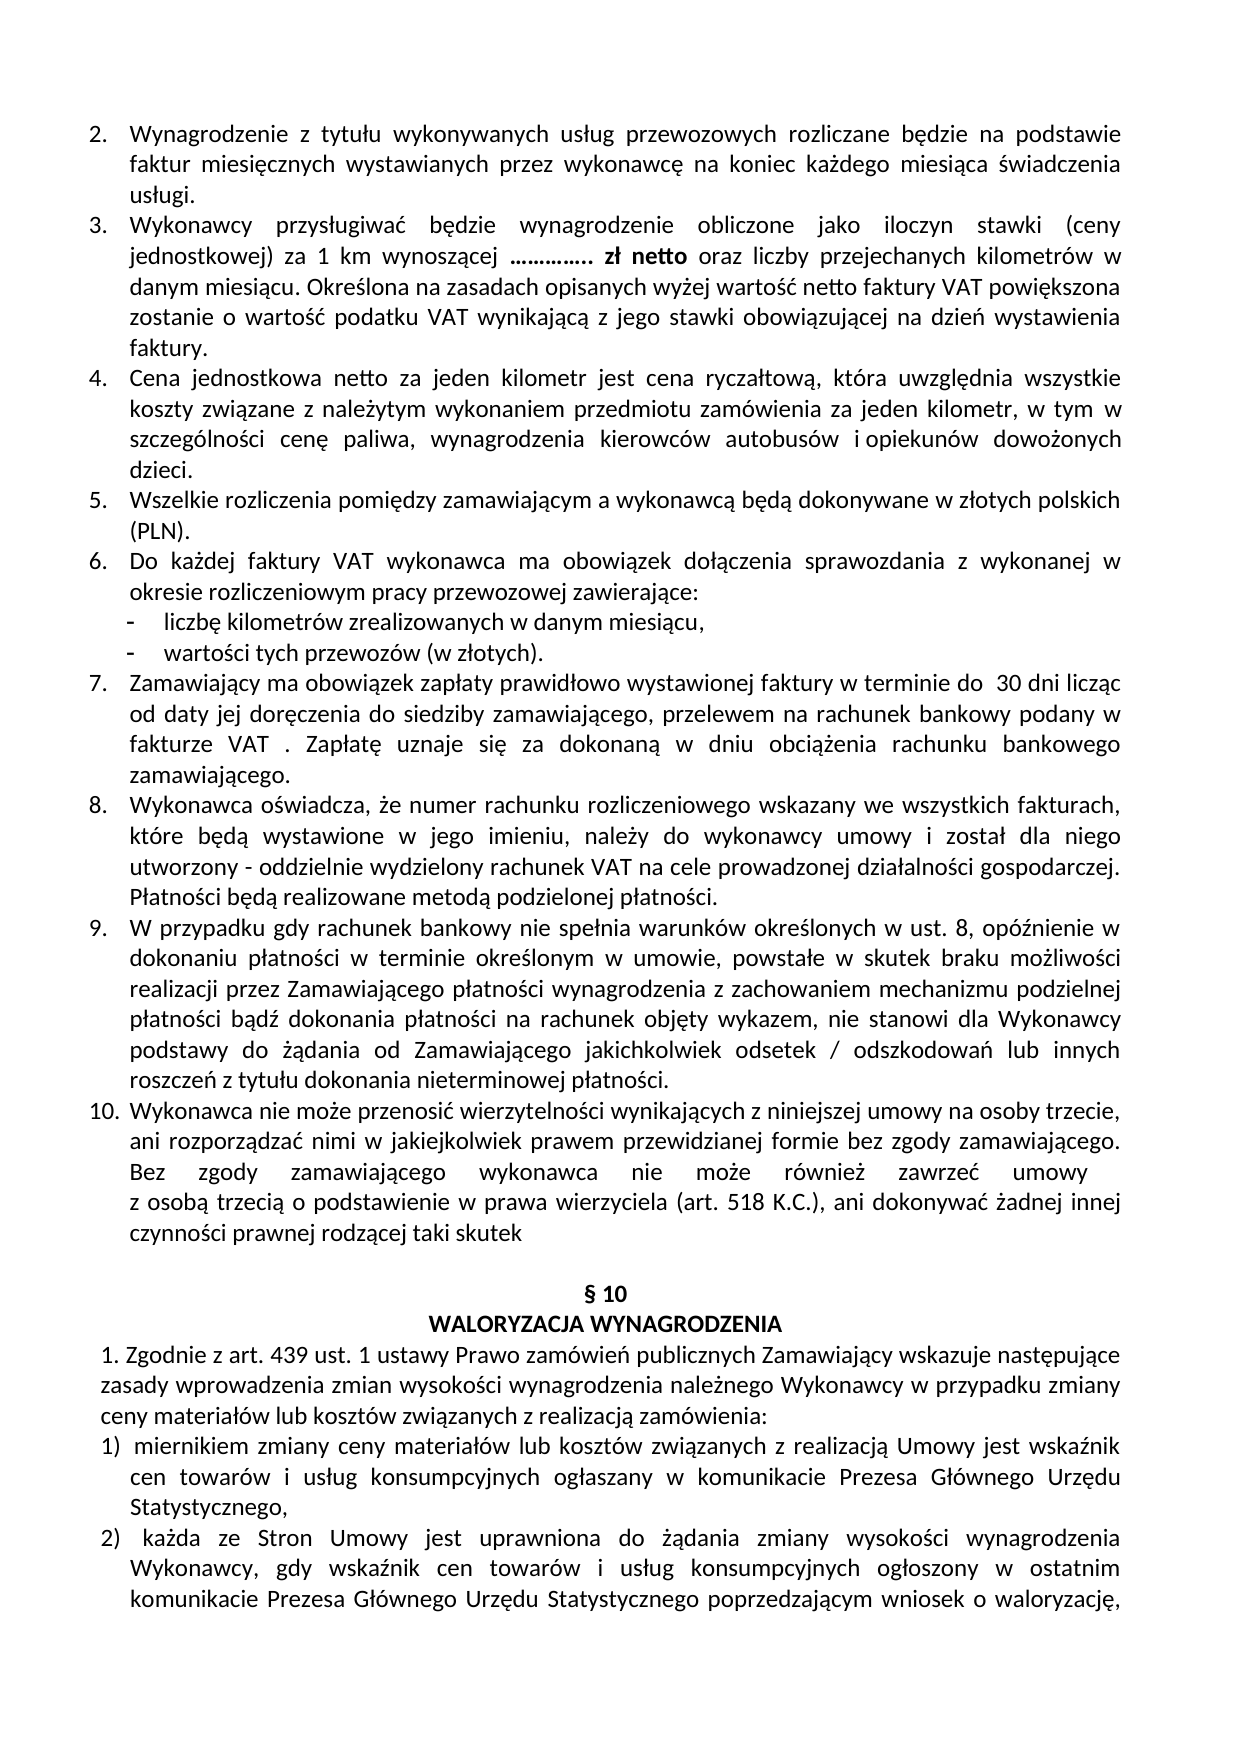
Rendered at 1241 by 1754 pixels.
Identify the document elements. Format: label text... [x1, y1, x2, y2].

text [100, 1522, 1122, 1614]
list Wykonawca nie może przenosić wierzytelności wynikających z niniejszej umowy na osoby trzecie, ani rozporządzać nimi w jakiejkolwiek prawem przewidzianej formie bez zgody zamawiającego. Bez zgody zamawiającego wykonawca nie może również zawrzeć umowy z osobą trzecią o podstawienie w prawa wierzyciela (art. 518 K.C.), ani dokonywać żadnej innej czynności prawnej rodzącej taki skutek [89, 1095, 1122, 1247]
list liczbę kilometrów zrealizowanych w danym miesiącu, [126, 606, 1122, 637]
list wartości tych przewozów (w złotych). [126, 637, 1122, 667]
list Wykonawcy przysługiwać będzie wynagrodzenie obliczone jako iloczyn stawki (ceny jednostkowej) za 1 km wynoszącej ………….. zł netto oraz liczby przejechanych kilometrów w danym miesiącu. Określona na zasadach opisanych wyżej wartość netto faktury VAT powiększona zostanie o wartość podatku VAT wynikającą z jego stawki obowiązującej na dzień wystawienia faktury. [89, 210, 1122, 362]
list W przypadku gdy rachunek bankowy nie spełnia warunków określonych w ust. 8, opóźnienie w dokonaniu płatności w terminie określonym w umowie, powstałe w skutek braku możliwości realizacji przez Zamawiającego płatności wynagrodzenia z zachowaniem mechanizmu podzielnej płatności bądź dokonania płatności na rachunek objęty wykazem, nie stanowi dla Wykonawcy podstawy do żądania od Zamawiającego jakichkolwiek odsetek / odszkodowań lub innych roszczeń z tytułu dokonania nieterminowej płatności. [89, 912, 1122, 1095]
text 1. Zgodnie z art. 439 ust. 1 ustawy Prawo zamówień publicznych Zamawiający wskazuje następujące zasady wprowadzenia zmian wysokości wynagrodzenia należnego Wykonawcy w przypadku zmiany ceny materiałów lub kosztów związanych z realizacją zamówienia: [100, 1339, 1122, 1431]
list Cena jednostkowa netto za jeden kilometr jest cena ryczałtową, która uwzględnia wszystkie koszty związane z należytym wykonaniem przedmiotu zamówienia za jeden kilometr, w tym w szczególności cenę paliwa, wynagrodzenia kierowców autobusów i opiekunów dowożonych dzieci. [89, 362, 1122, 484]
list Wynagrodzenie z tytułu wykonywanych usług przewozowych rozliczane będzie na podstawie faktur miesięcznych wystawianych przez wykonawcę na koniec każdego miesiąca świadczenia usługi. [89, 118, 1122, 210]
list WALORYZACJA WYNAGRODZENIA [89, 1308, 1122, 1339]
list Wykonawca oświadcza, że numer rachunku rozliczeniowego wskazany we wszystkich fakturach, które będą wystawione w jego imieniu, należy do wykonawcy umowy i został dla niego utworzony - oddzielnie wydzielony rachunek VAT na cele prowadzonej działalności gospodarczej. Płatności będą realizowane metodą podzielonej płatności. [89, 789, 1122, 912]
list Do każdej faktury VAT wykonawca ma obowiązek dołączenia sprawozdania z wykonanej w okresie rozliczeniowym pracy przewozowej zawierające: [89, 545, 1122, 606]
list Zamawiający ma obowiązek zapłaty prawidłowo wystawionej faktury w terminie do 30 dni licząc od daty jej doręczenia do siedziby zamawiającego, przelewem na rachunek bankowy podany w fakturze VAT . Zapłatę uznaje się za dokonaną w dniu obciążenia rachunku bankowego zamawiającego. [89, 667, 1122, 789]
text 1) miernikiem zmiany ceny materiałów lub kosztów związanych z realizacją Umowy jest wskaźnik cen towarów i usług konsumpcyjnych ogłaszany w komunikacie Prezesa Głównego Urzędu Statystycznego, [100, 1431, 1122, 1522]
list Wszelkie rozliczenia pomiędzy zamawiającym a wykonawcą będą dokonywane w złotych polskich (PLN). [89, 484, 1122, 545]
list § 10 [89, 1278, 1122, 1308]
